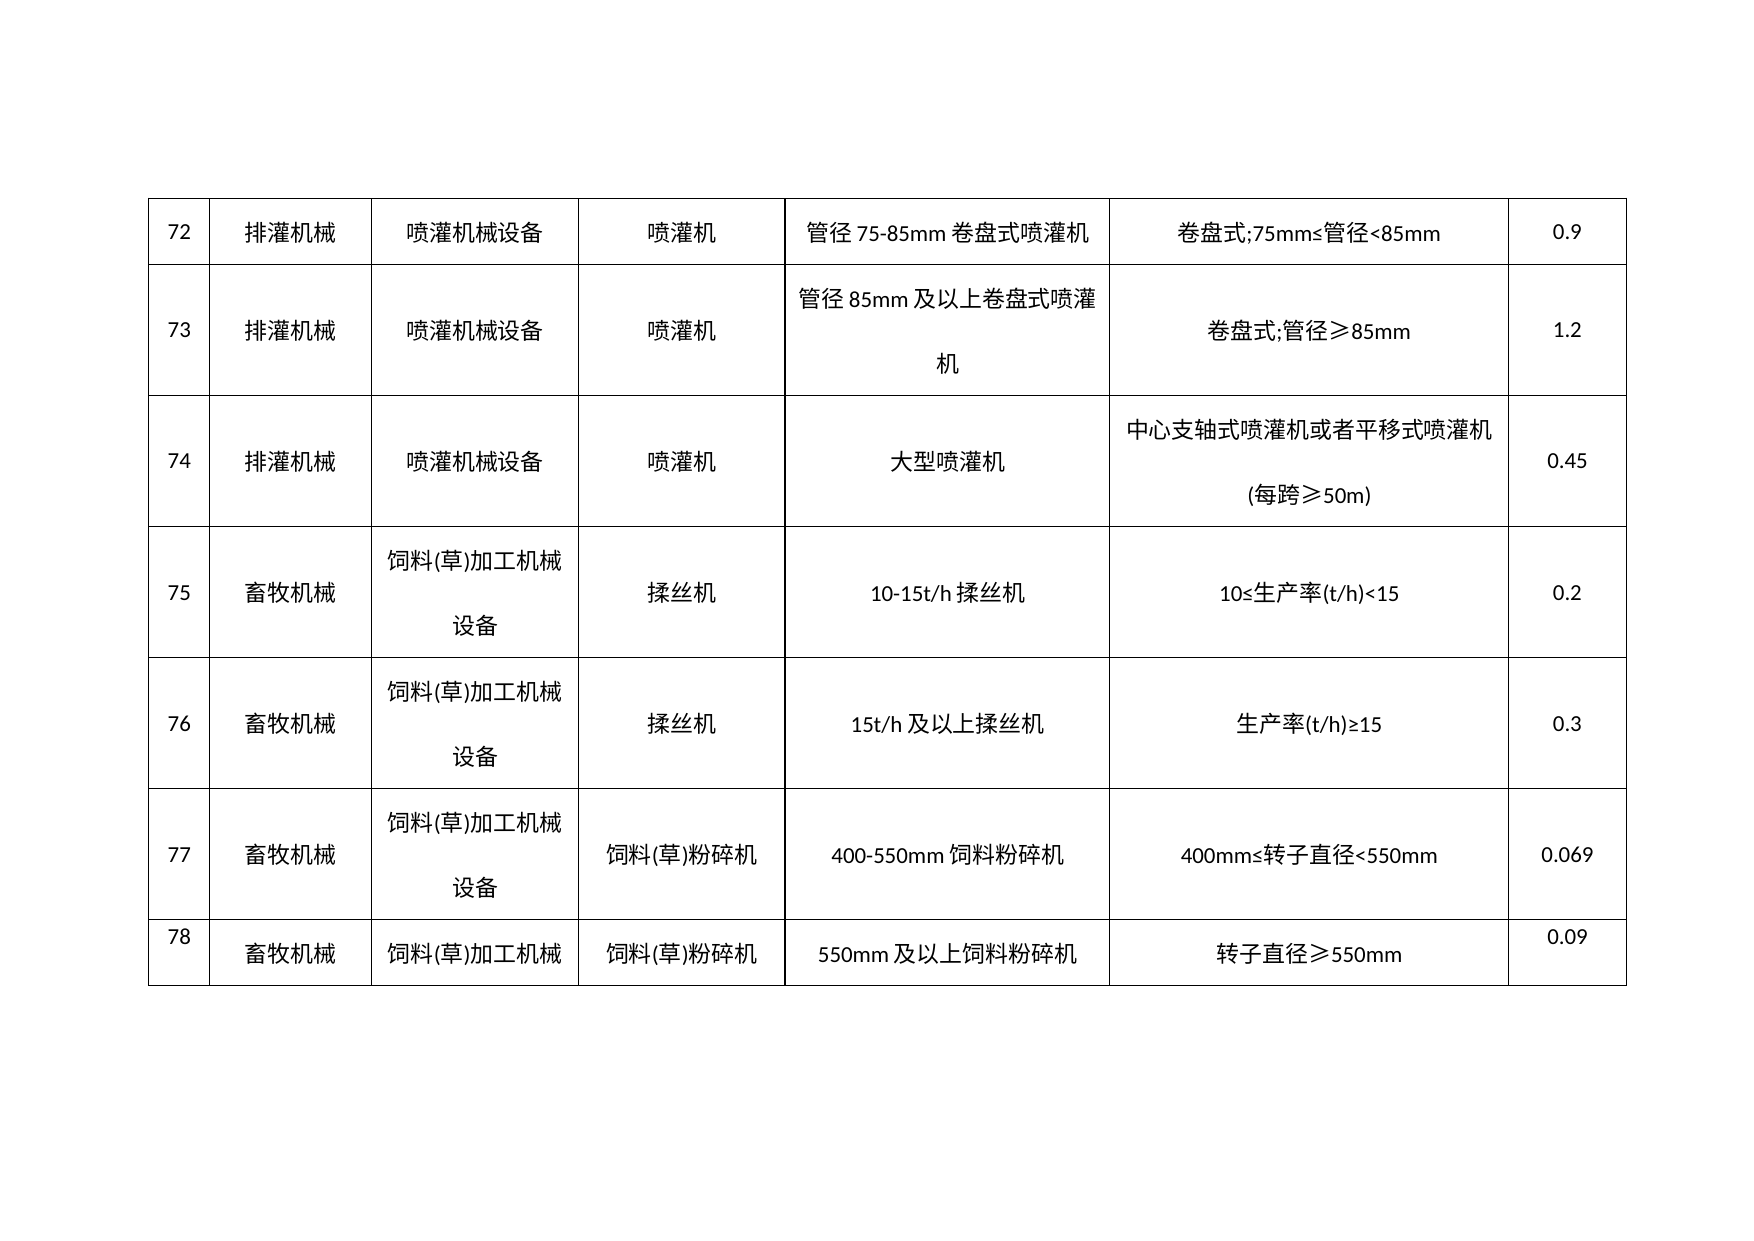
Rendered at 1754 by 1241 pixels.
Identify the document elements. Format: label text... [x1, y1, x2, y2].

table_cell 15t/h及以上揉丝机 [786, 658, 1109, 788]
table_cell 畜牧机械 [210, 658, 371, 788]
table_cell 0.3 [1509, 658, 1626, 788]
table_cell 10≤生产率(t/h)<15 [1110, 527, 1508, 657]
table_cell 中心支轴式喷灌机或者平移式喷灌机(每跨≥50m) [1110, 396, 1508, 526]
table_cell 75 [149, 527, 209, 657]
table_cell 饲料(草)加工机械设备 [372, 527, 578, 657]
table_cell 揉丝机 [579, 527, 784, 657]
table_cell 大型喷灌机 [786, 396, 1109, 526]
table_cell 0.9 [1509, 199, 1626, 264]
table_cell 畜牧机械 [210, 527, 371, 657]
table_cell 饲料(草)加工机械设备 [372, 658, 578, 788]
table_cell 转子直径≥550mm [1110, 920, 1508, 985]
table_cell 喷灌机械设备 [372, 265, 578, 395]
table_cell 喷灌机 [579, 199, 784, 264]
table_cell 卷盘式;75mm≤管径<85mm [1110, 199, 1508, 264]
table_cell 管径85mm及以上卷盘式喷灌机 [786, 265, 1109, 395]
table_cell 550mm及以上饲料粉碎机 [786, 920, 1109, 985]
table_cell 饲料(草)粉碎机 [579, 789, 784, 919]
table_cell 78 [149, 920, 209, 985]
table_cell 排灌机械 [210, 265, 371, 395]
table_cell 饲料(草)粉碎机 [579, 920, 784, 985]
table_cell 400mm≤转子直径<550mm [1110, 789, 1508, 919]
table_cell 0.2 [1509, 527, 1626, 657]
table_cell 1.2 [1509, 265, 1626, 395]
table_cell 73 [149, 265, 209, 395]
table_cell 10-15t/h揉丝机 [786, 527, 1109, 657]
table_cell 400-550mm饲料粉碎机 [786, 789, 1109, 919]
table_cell 揉丝机 [579, 658, 784, 788]
table_cell 0.069 [1509, 789, 1626, 919]
table_cell 畜牧机械 [210, 920, 371, 985]
table_cell 喷灌机械设备 [372, 396, 578, 526]
table_cell 喷灌机 [579, 396, 784, 526]
table_cell 排灌机械 [210, 199, 371, 264]
table_cell 卷盘式;管径≥85mm [1110, 265, 1508, 395]
table_cell 74 [149, 396, 209, 526]
table_cell 77 [149, 789, 209, 919]
table_cell 管径75-85mm卷盘式喷灌机 [786, 199, 1109, 264]
table_cell 喷灌机 [579, 265, 784, 395]
table_cell 生产率(t/h)≥15 [1110, 658, 1508, 788]
table_cell 72 [149, 199, 209, 264]
table_cell 饲料(草)加工机械设备 [372, 920, 578, 985]
table_cell 0.45 [1509, 396, 1626, 526]
table_cell 饲料(草)加工机械设备 [372, 789, 578, 919]
table_cell 排灌机械 [210, 396, 371, 526]
table_cell 喷灌机械设备 [372, 199, 578, 264]
table_cell 76 [149, 658, 209, 788]
table_cell 0.09 [1509, 920, 1626, 985]
table_cell 畜牧机械 [210, 789, 371, 919]
